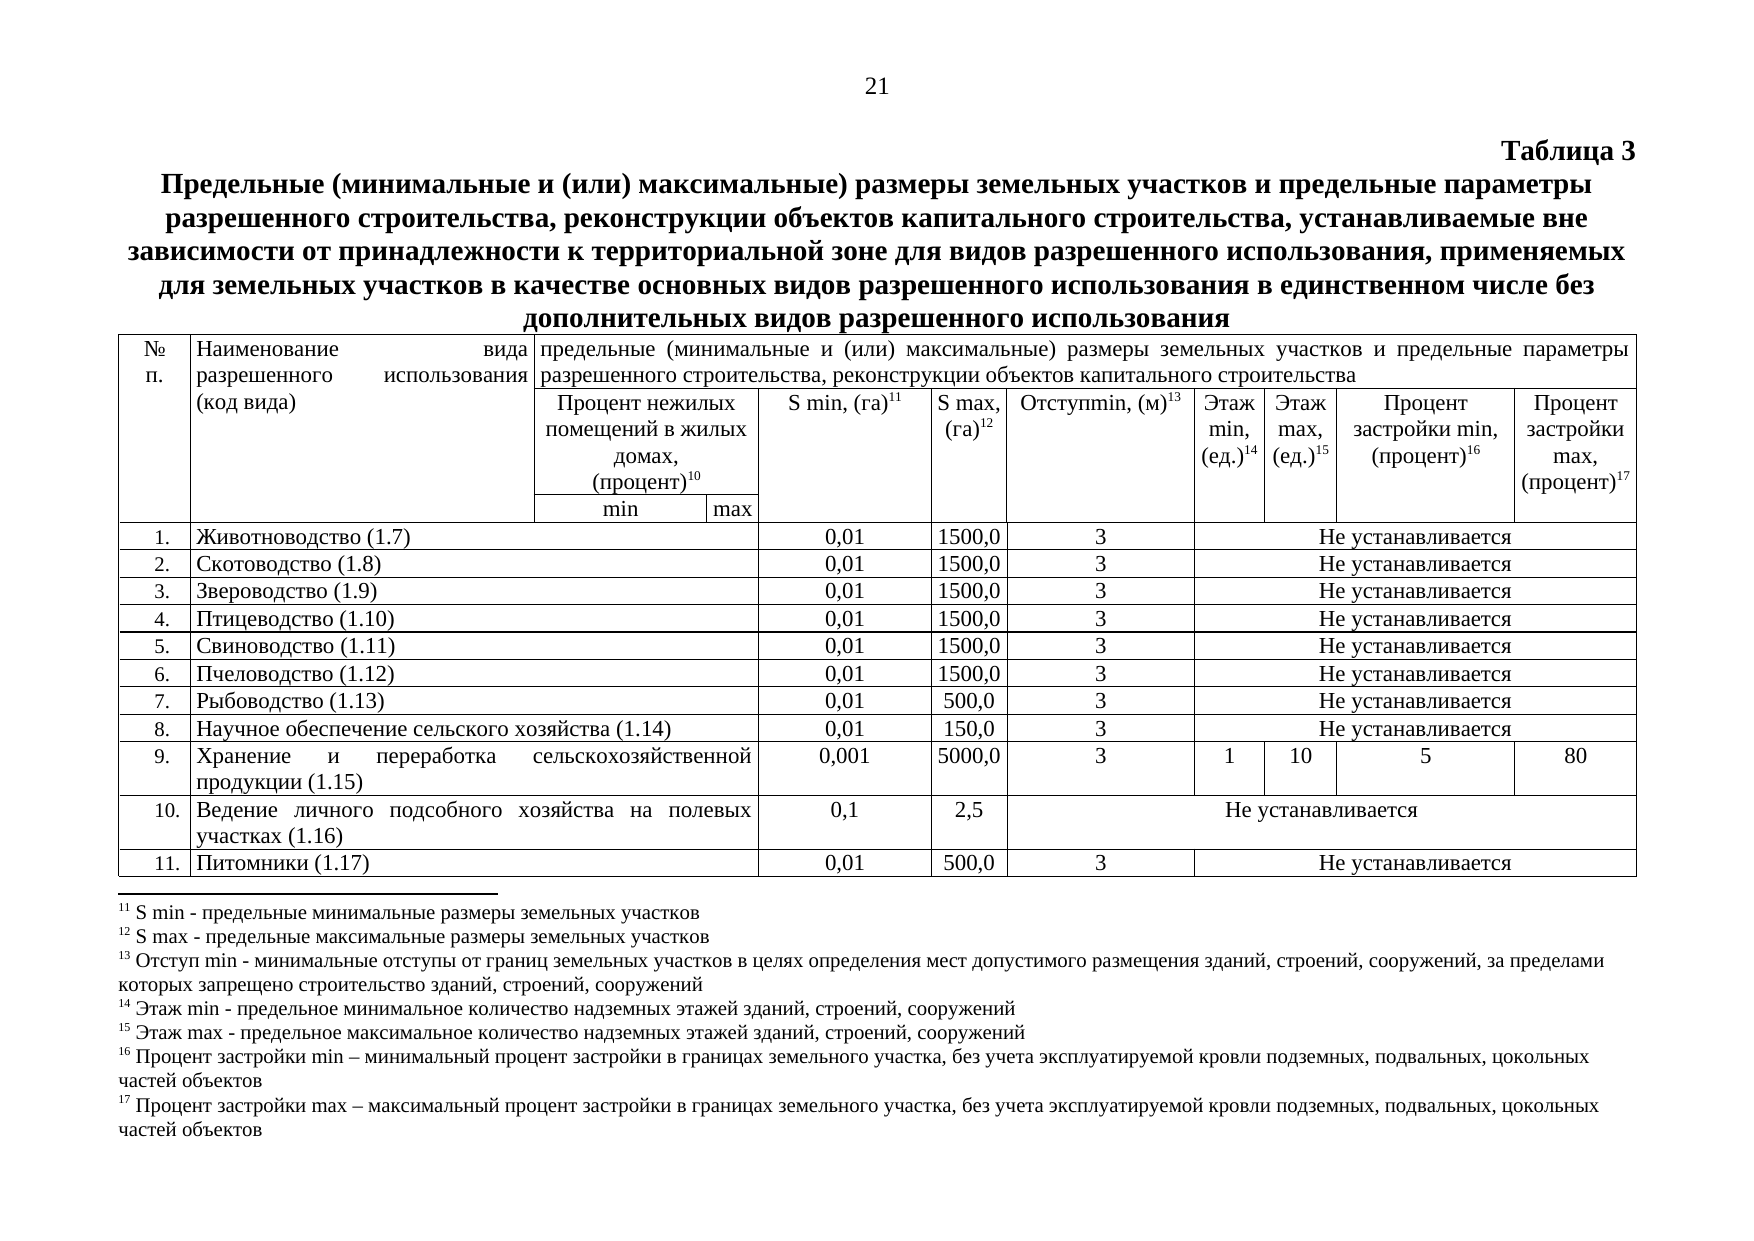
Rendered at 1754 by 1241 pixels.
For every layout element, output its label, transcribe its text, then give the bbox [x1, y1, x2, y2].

table_cell Этаж min, (ед.) [1195, 389, 1264, 522]
table_cell [119, 715, 190, 741]
table_cell 0,01 [759, 605, 931, 631]
table_cell 3 [1008, 660, 1194, 686]
table_cell Не устанавливается [1008, 796, 1636, 848]
table_cell Процент застройки max, (процент) [1515, 389, 1636, 522]
table_cell 1500,0 [932, 660, 1007, 686]
table_cell Не устанавливается [1195, 578, 1636, 604]
table_cell 3 [1008, 605, 1194, 631]
table_cell Не устанавливается [1195, 633, 1636, 659]
table_cell 1500,0 [932, 578, 1007, 604]
table_cell Не устанавливается [1195, 605, 1636, 631]
table_cell Хранение и переработка сельскохозяйственной продукции (1.15) [191, 742, 758, 795]
table_cell 1500,0 [932, 523, 1007, 549]
table_cell 150,0 [932, 715, 1007, 741]
table_cell [119, 550, 190, 577]
table_cell 0,01 [759, 850, 931, 876]
table_cell Свиноводство (1.11) [191, 633, 758, 659]
table_cell 3 [1008, 550, 1194, 577]
table_cell Не устанавливается [1195, 715, 1636, 741]
text Таблица 3 [118, 133, 1636, 166]
table_cell Процент нежилых помещений в жилых домах, (процент) [535, 389, 758, 494]
table_cell Научное обеспечение сельского хозяйства (1.14) [191, 715, 758, 741]
table_cell min [535, 495, 706, 522]
table_cell Не устанавливается [1195, 687, 1636, 713]
table_cell 0,001 [759, 742, 931, 795]
table_cell Не устанавливается [1195, 850, 1636, 876]
table_header Наименование вида разрешенного использования (код вида) [191, 335, 534, 522]
table_cell 1500,0 [932, 550, 1007, 577]
table_cell 1500,0 [932, 633, 1007, 659]
table_cell S min, (га) [759, 389, 931, 522]
table_cell Птицеводство (1.10) [191, 605, 758, 631]
table_cell 3 [1008, 850, 1194, 876]
table_cell Питомники (1.17) [191, 850, 758, 876]
table_cell Не устанавливается [1195, 550, 1636, 577]
table_cell Этаж max, (ед.) [1265, 389, 1336, 522]
table_cell 3 [1008, 523, 1194, 549]
table_cell 2,5 [932, 796, 1007, 848]
table_cell 0,1 [759, 796, 931, 848]
table_cell Не устанавливается [1195, 523, 1636, 549]
table_cell 1 [1195, 742, 1264, 795]
table_cell 3 [1008, 578, 1194, 604]
table_cell 0,01 [759, 660, 931, 686]
table_cell 3 [1008, 687, 1194, 713]
table_cell max [707, 495, 758, 522]
table_cell [119, 850, 190, 876]
table_cell [119, 632, 190, 659]
table_cell [119, 742, 190, 795]
table_cell 80 [1515, 742, 1636, 795]
text Предельные (минимальные и (или) максимальные) размеры земельных участков и предельные параметры разрешенного строительства, реконструкции объектов капитального строительства, устанавливаемые вне зависимости от принадлежности к территориальной зоне для видов разрешенного использования, применяемых для земельных участков в качестве основных видов разрешенного использования в единственном числе без дополнительных видов разрешенного использования [118, 166, 1636, 334]
table_cell 5 [1337, 742, 1514, 795]
table_cell 0,01 [759, 550, 931, 577]
table_cell S max, (га) [932, 389, 1006, 522]
table_cell Пчеловодство (1.12) [191, 660, 758, 686]
table_cell 0,01 [759, 687, 931, 713]
table_cell [119, 687, 190, 713]
table_cell Рыбоводство (1.13) [191, 687, 758, 713]
table_cell Процент застройки min, (процент) [1337, 389, 1514, 522]
table_cell Животноводство (1.7) [191, 523, 758, 549]
table_cell [119, 523, 190, 549]
table_cell [119, 578, 190, 604]
table_cell 1500,0 [932, 605, 1007, 631]
table_cell 500,0 [932, 687, 1007, 713]
table_cell [119, 605, 190, 631]
table_cell 500,0 [932, 850, 1007, 876]
table_header предельные (минимальные и (или) максимальные) размеры земельных участков и предельные параметры разрешенного строительства, реконструкции объектов капитального строительства [535, 335, 1636, 388]
table_cell 0,01 [759, 578, 931, 604]
table_cell 3 [1008, 633, 1194, 659]
table_cell 3 [1008, 742, 1194, 795]
table_cell 0,01 [759, 715, 931, 741]
table_cell Ведение личного подсобного хозяйства на полевых участках (1.16) [191, 796, 758, 848]
table_cell Не устанавливается [1195, 660, 1636, 686]
table_cell 5000,0 [932, 742, 1007, 795]
table_header № п. [119, 335, 190, 522]
table_cell 10 [1265, 742, 1336, 795]
table_cell Отступmin, (м) [1007, 389, 1194, 522]
table_cell [119, 796, 190, 848]
table_cell Скотоводство (1.8) [191, 550, 758, 577]
table_cell Звероводство (1.9) [191, 578, 758, 604]
table_cell 0,01 [759, 523, 931, 549]
table_cell 0,01 [759, 633, 931, 659]
table_cell 3 [1008, 715, 1194, 741]
table_cell [119, 660, 190, 686]
